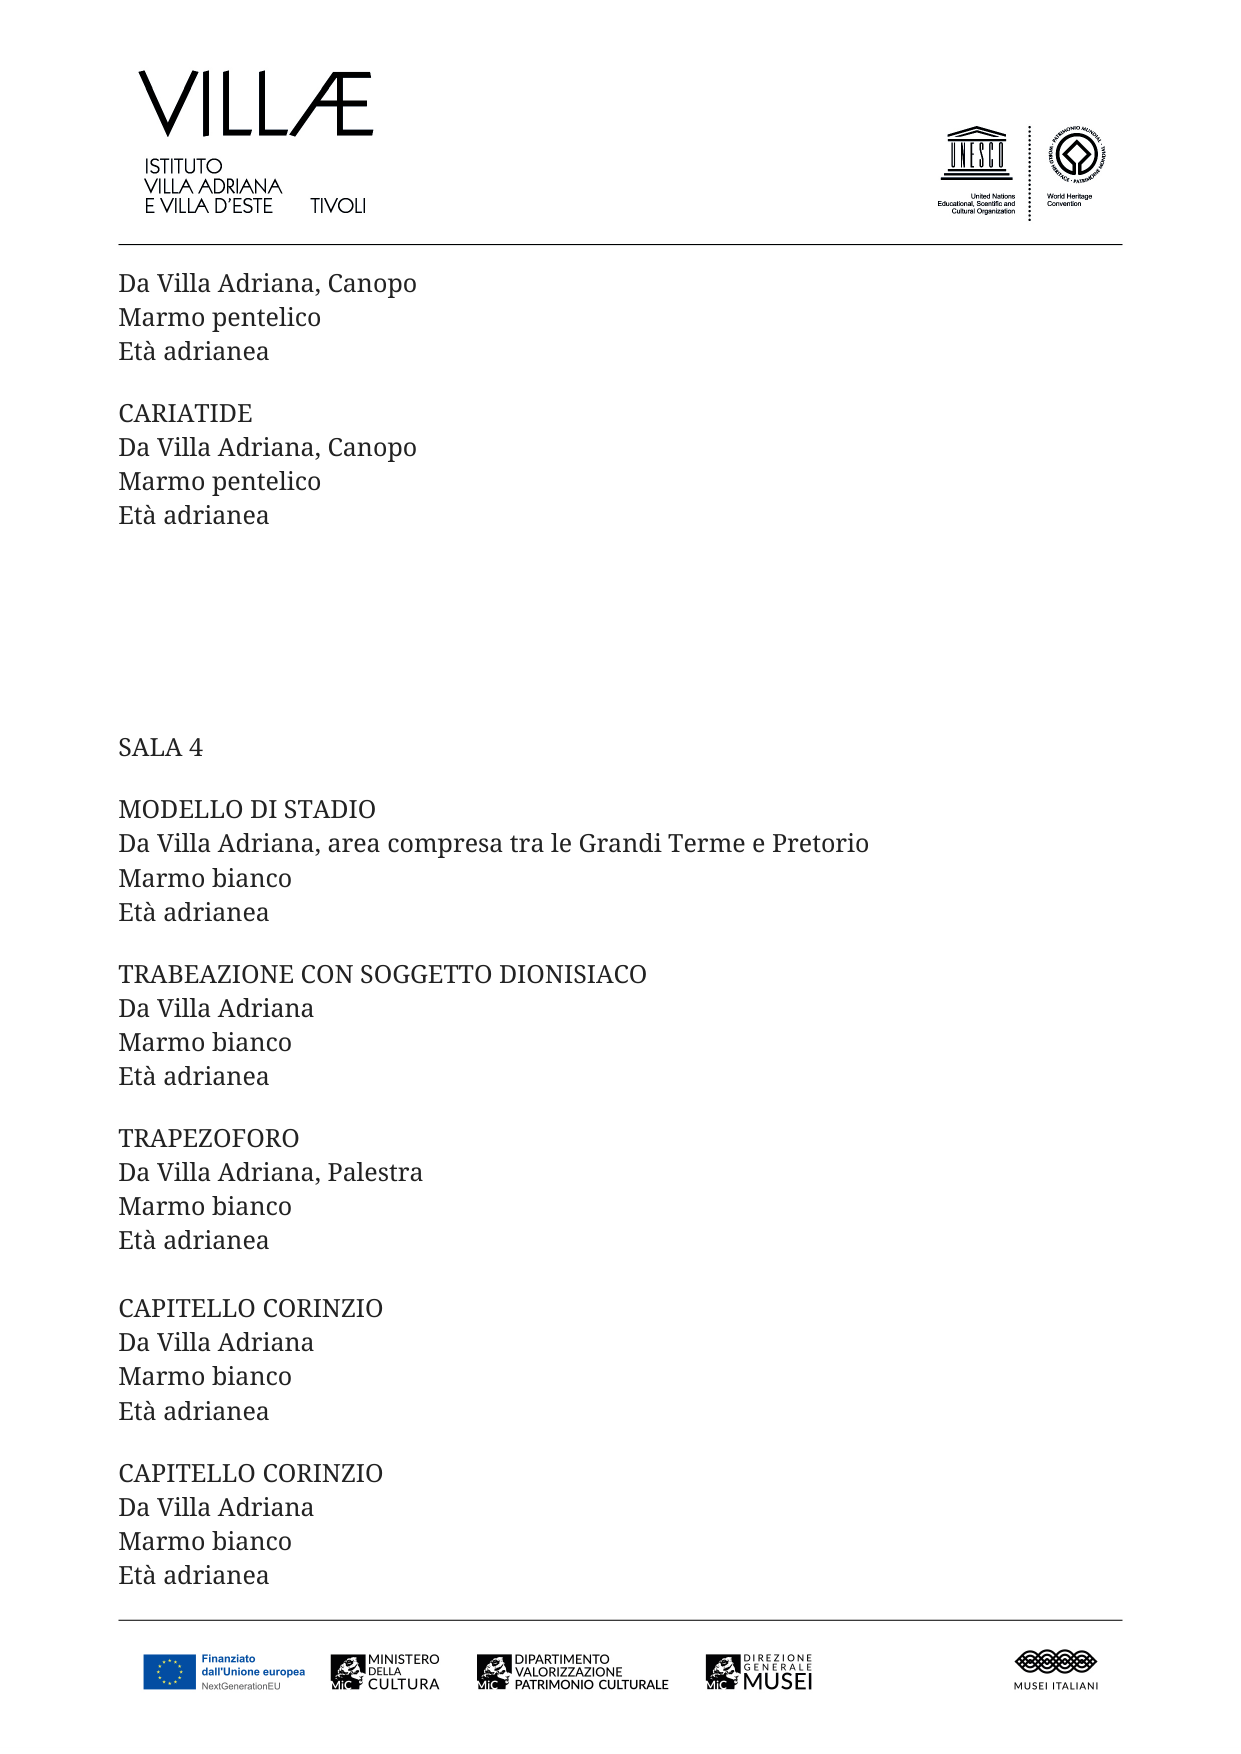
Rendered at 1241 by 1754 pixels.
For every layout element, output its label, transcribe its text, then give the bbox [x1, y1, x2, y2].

text Da Villa Adriana [118, 990, 1122, 1024]
text SALA 4 [118, 730, 1122, 764]
picture [0, 1601, 1241, 1748]
text TRABEAZIONE CON SOGGETTO DIONISIACO [118, 956, 1122, 990]
text Marmo pentelico [118, 463, 1122, 498]
text Da Villa Adriana, area compresa tra le Grandi Terme e Pretorio [118, 826, 1122, 860]
text CAPITELLO CORINZIO [118, 1291, 1122, 1325]
text Marmo bianco [118, 1024, 1122, 1058]
picture [0, 0, 1241, 266]
text Età adrianea [118, 1223, 1122, 1257]
text Da Villa Adriana, Canopo [118, 266, 1122, 299]
text Età adrianea [118, 1557, 1122, 1591]
text Età adrianea [118, 498, 1122, 532]
text CARIATIDE [118, 395, 1122, 429]
text Marmo bianco [118, 1523, 1122, 1557]
text MODELLO DI STADIO [118, 792, 1122, 826]
text Da Villa Adriana [118, 1325, 1122, 1359]
text Età adrianea [118, 894, 1122, 928]
text Età adrianea [118, 1058, 1122, 1093]
text Da Villa Adriana, Palestra [118, 1155, 1122, 1189]
text Età adrianea [118, 333, 1122, 367]
text Da Villa Adriana [118, 1489, 1122, 1523]
text Marmo bianco [118, 1189, 1122, 1223]
text Marmo bianco [118, 860, 1122, 894]
text CAPITELLO CORINZIO [118, 1455, 1122, 1489]
text Età adrianea [118, 1393, 1122, 1427]
text Marmo bianco [118, 1359, 1122, 1393]
text Da Villa Adriana, Canopo [118, 429, 1122, 463]
text Marmo pentelico [118, 299, 1122, 333]
text TRAPEZOFORO [118, 1121, 1122, 1155]
